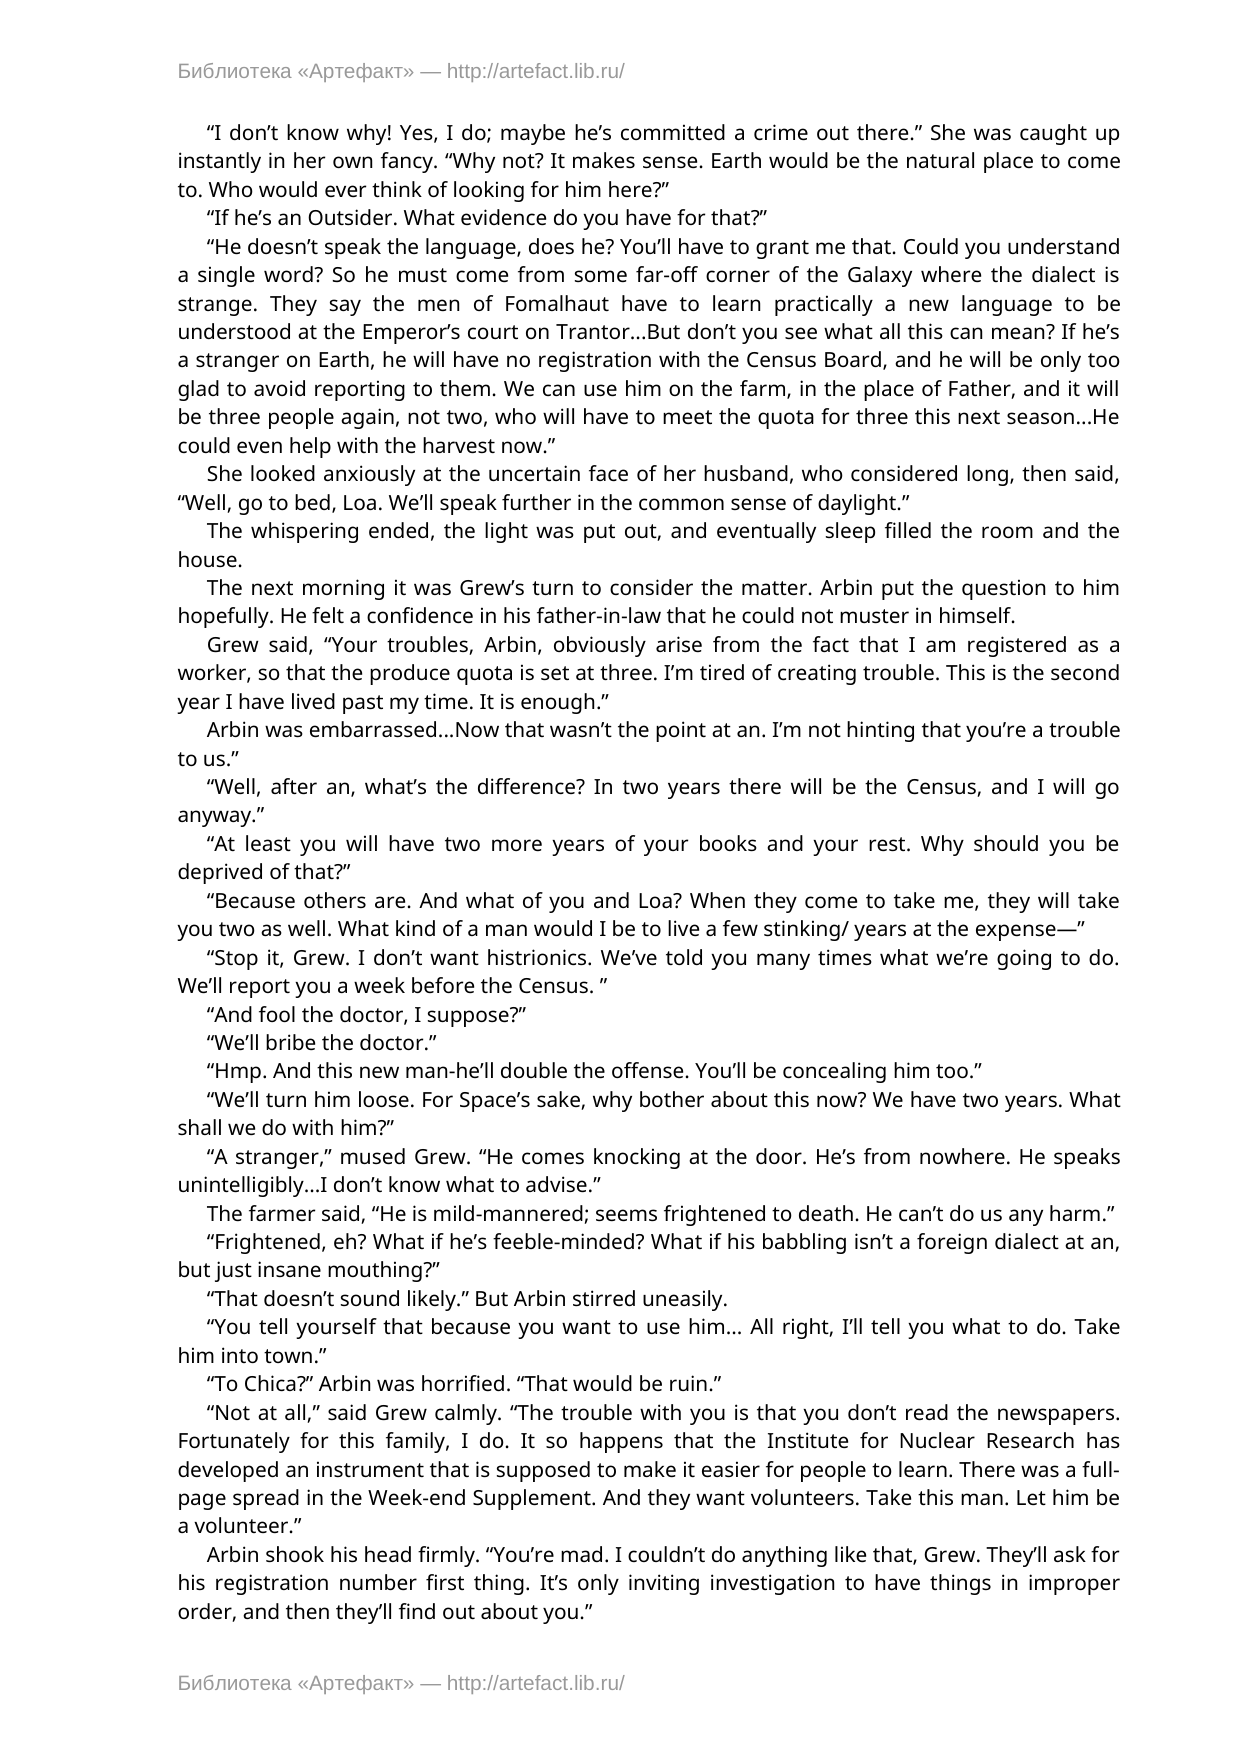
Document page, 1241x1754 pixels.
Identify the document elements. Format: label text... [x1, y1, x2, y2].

text “Well, after an, what’s the difference? In two years there will be the Census, and I will go anyway.” [177, 772, 1122, 829]
text “And fool the doctor, I suppose?” [177, 1000, 1122, 1028]
text Grew said, “Your troubles, Arbin, obviously arise from the fact that I am registered as a worker, so that the produce quota is set at three. I’m tired of creating trouble. This is the second year I have lived past my time. It is enough.” [177, 630, 1122, 715]
text “You tell yourself that because you want to use him... All right, I’ll tell you what to do. Take him into town.” [177, 1312, 1122, 1369]
text “If he’s an Outsider. What evidence do you have for that?” [177, 203, 1122, 232]
text “Not at all,” said Grew calmly. “The trouble with you is that you don’t read the newspapers. Fortunately for this family, I do. It so happens that the Institute for Nuclear Research has developed an instrument that is supposed to make it easier for people to learn. There was a full-page spread in the Week-end Supplement. And they want volunteers. Take this man. Let him be a volunteer.” [177, 1398, 1122, 1540]
text “He doesn’t speak the language, does he? You’ll have to grant me that. Could you understand a single word? So he must come from some far-off corner of the Galaxy where the dialect is strange. They say the men of Fomalhaut have to learn practically a new language to be understood at the Emperor’s court on Trantor...But don’t you see what all this can mean? If he’s a stranger on Earth, he will have no registration with the Census Board, and he will be only too glad to avoid reporting to them. We can use him on the farm, in the place of Father, and it will be three people again, not two, who will have to meet the quota for three this next season...He could even help with the harvest now.” [177, 232, 1122, 459]
text She looked anxiously at the uncertain face of her husband, who considered long, then said, “Well, go to bed, Loa. We’ll speak further in the common sense of daylight.” [177, 459, 1122, 516]
text “At least you will have two more years of your books and your rest. Why should you be deprived of that?” [177, 829, 1122, 886]
text “Hmp. And this new man-he’ll double the offense. You’ll be concealing him too.” [177, 1057, 1122, 1085]
text “Frightened, eh? What if he’s feeble-minded? What if his babbling isn’t a foreign dialect at an, but just insane mouthing?” [177, 1227, 1122, 1284]
text “Stop it, Grew. I don’t want histrionics. We’ve told you many times what we’re going to do. We’ll report you a week before the Census. ” [177, 943, 1122, 1000]
text “To Chica?” Arbin was horrified. “That would be ruin.” [177, 1369, 1122, 1398]
text Arbin shook his head firmly. “You’re mad. I couldn’t do anything like that, Grew. They’ll ask for his registration number first thing. It’s only inviting investigation to have things in improper order, and then they’ll find out about you.” [177, 1540, 1122, 1625]
text “A stranger,” mused Grew. “He comes knocking at the door. He’s from nowhere. He speaks unintelligibly...I don’t know what to advise.” [177, 1142, 1122, 1199]
text “That doesn’t sound likely.” But Arbin stirred uneasily. [177, 1284, 1122, 1312]
text “I don’t know why! Yes, I do; maybe he’s committed a crime out there.” She was caught up instantly in her own fancy. “Why not? It makes sense. Earth would be the natural place to come to. Who would ever think of looking for him here?” [177, 118, 1122, 203]
text “We’ll bribe the doctor.” [177, 1028, 1122, 1057]
text The whispering ended, the light was put out, and eventually sleep filled the room and the house. [177, 516, 1122, 573]
text “Because others are. And what of you and Loa? When they come to take me, they will take you two as well. What kind of a man would I be to live a few stinking/ years at the expense—” [177, 886, 1122, 943]
text The farmer said, “He is mild-mannered; seems frightened to death. He can’t do us any harm.” [177, 1199, 1122, 1227]
text “We’ll turn him loose. For Space’s sake, why bother about this now? We have two years. What shall we do with him?” [177, 1085, 1122, 1142]
text Arbin was embarrassed...Now that wasn’t the point at an. I’m not hinting that you’re a trouble to us.” [177, 715, 1122, 772]
text The next morning it was Grew’s turn to consider the matter. Arbin put the question to him hopefully. He felt a confidence in his father-in-law that he could not muster in himself. [177, 573, 1122, 630]
